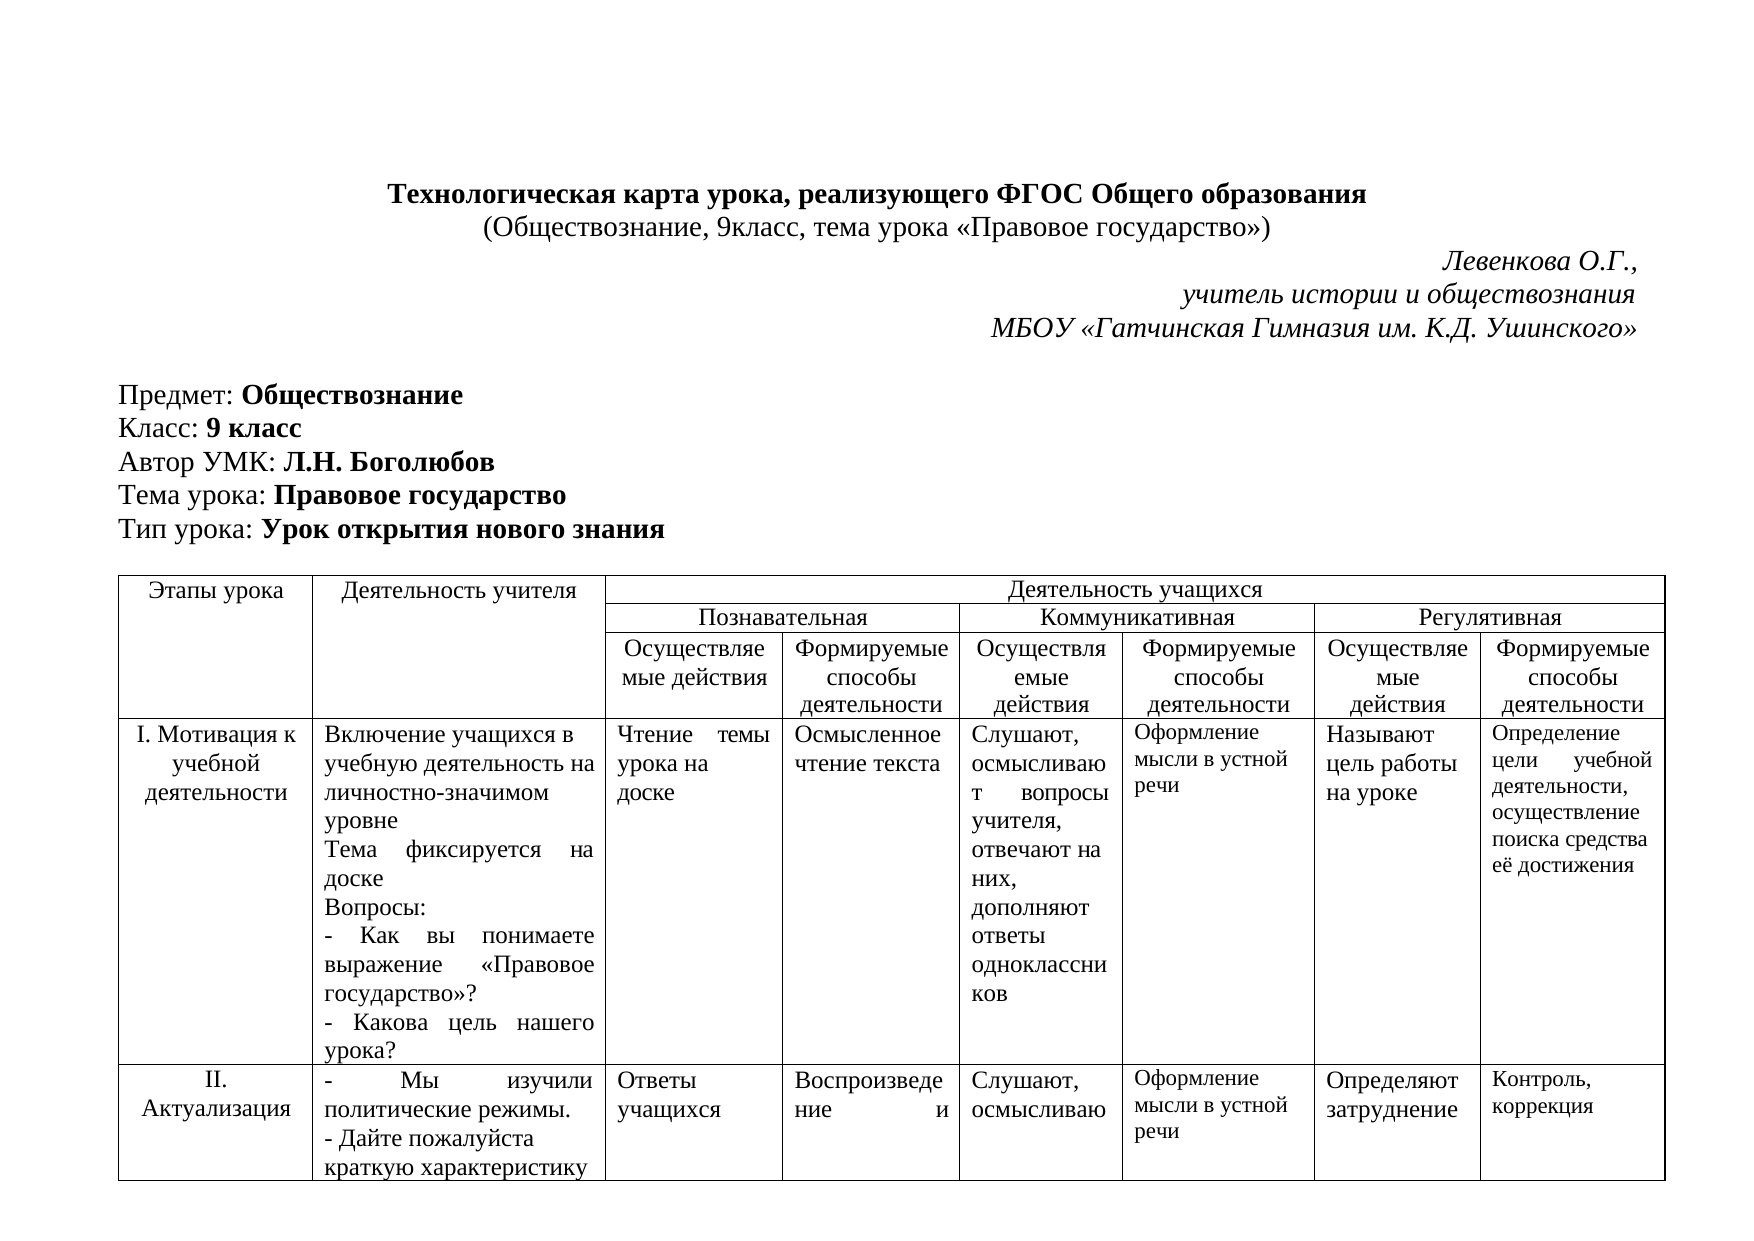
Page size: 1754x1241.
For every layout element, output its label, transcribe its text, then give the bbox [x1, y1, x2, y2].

table_header Деятельность учителя [313, 576, 605, 718]
table_cell Оформление мысли в устной речи [1123, 1065, 1314, 1180]
table_cell Формируемые способы деятельности [783, 633, 959, 718]
table_cell Формируемые способы деятельности [1481, 633, 1664, 718]
table_cell Познавательная [606, 604, 959, 632]
table_cell Определяют затруднение [1315, 1065, 1480, 1180]
text Тип урока: Урок открытия нового знания [118, 512, 1677, 545]
table_cell Слушают, осмысливаю [960, 1065, 1122, 1180]
text Тема урока: Правовое государство [118, 478, 1677, 512]
text Класс: 9 класс [118, 411, 1677, 444]
text Автор УМК: Л.Н. Боголюбов [118, 444, 1677, 478]
table_cell Определение цели учебной деятельности, осуществление поиска средства её достижения [1481, 719, 1664, 1064]
table_cell Слушают, осмысливаю т вопросы учителя, отвечают на них, дополняют ответы одноклассни ков [960, 719, 1122, 1064]
table_cell Осуществляе мые действия [1315, 633, 1480, 718]
text (Обществознание, 9класс, тема урока «Правовое государство») [116, 210, 1638, 243]
table_cell Оформление мысли в устной речи [1123, 719, 1314, 1064]
table_cell - Мы изучили политические режимы. - Дайте пожалуйста краткую характеристику [313, 1065, 605, 1180]
table_cell I. Мотивация к учебной деятельности [119, 719, 312, 1064]
text Левенкова О.Г., [106, 243, 1638, 277]
text Технологическая карта урока, реализующего ФГОС Общего образования [116, 177, 1638, 210]
table_cell Чтение темы урока на доске [606, 719, 782, 1064]
table_cell Коммуникативная [960, 604, 1314, 632]
table_cell Осмысленное чтение текста [783, 719, 959, 1064]
table_cell II. Актуализация [119, 1065, 312, 1180]
table_cell Регулятивная [1315, 604, 1664, 632]
table_cell Контроль, коррекция [1481, 1065, 1664, 1180]
table_cell Включение учащихся в учебную деятельность на личностно-значимом уровне Тема фиксируется на доске Вопросы: Как вы понимаете выражение «Правовое государство»? Какова цель нашего урока? [313, 719, 605, 1064]
text Предмет: Обществознание [118, 377, 1677, 411]
table_cell Ответы учащихся [606, 1065, 782, 1180]
table_cell Воспроизведе ние и [783, 1065, 959, 1180]
table_cell Формируемые способы деятельности [1123, 633, 1314, 718]
table_header Деятельность учащихся [606, 576, 1664, 603]
table_cell Осуществля емые действия [960, 633, 1122, 718]
text МБОУ «Гатчинская Гимназия им. К.Д. Ушинского» [839, 310, 1638, 344]
table_header Этапы урока [119, 576, 312, 718]
table_cell Осуществляе мые действия [606, 633, 782, 718]
text учитель истории и обществознания [839, 277, 1638, 310]
table_cell Называют цель работы на уроке [1315, 719, 1480, 1064]
